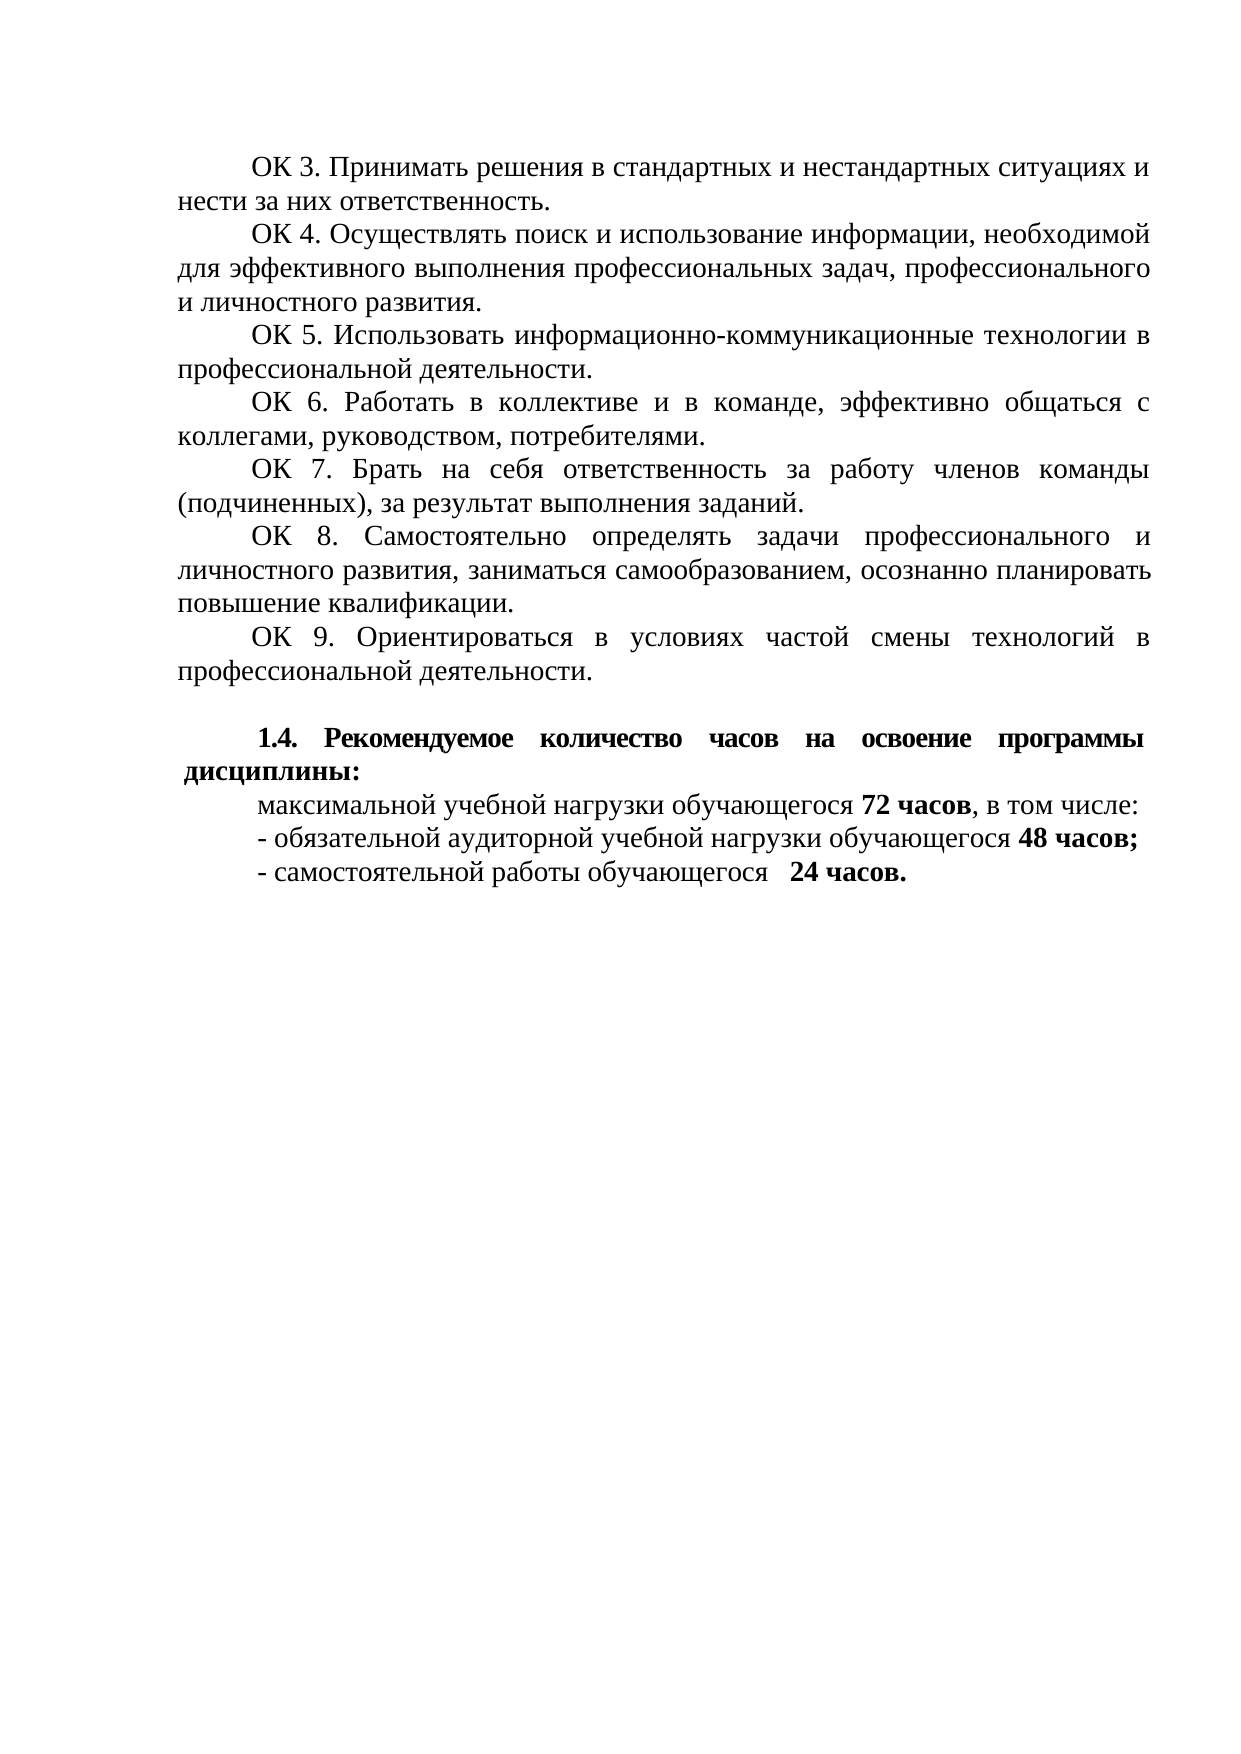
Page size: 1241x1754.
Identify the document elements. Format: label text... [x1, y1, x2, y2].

list самостоятельной работы обучающегося 24 часов. [257, 854, 1152, 888]
text ОК 7. Брать на себя ответственность за работу членов команды (подчиненных), за результат выполнения заданий. [177, 452, 1151, 519]
text ОК 3. Принимать решения в стандартных и нестандартных ситуациях и нести за них ответственность. [177, 150, 1151, 217]
text ОК 6. Работать в коллективе и в команде, эффективно общаться с коллегами, руководством, потребителями. [177, 385, 1151, 452]
text ОК 9. Ориентироваться в условиях частой смены технологий в профессиональной деятельности. [177, 619, 1151, 687]
text ОК 8. Самостоятельно определять задачи профессионального и личностного развития, заниматься самообразованием, осознанно планировать повышение квалификации. [177, 519, 1152, 619]
text максимальной учебной нагрузки обучающегося 72 часов, в том числе: [257, 787, 1152, 821]
list обязательной аудиторной учебной нагрузки обучающегося 48 часов; [257, 821, 1152, 854]
text ОК 4. Осуществлять поиск и использование информации, необходимой для эффективного выполнения профессиональных задач, профессионального и личностного развития. [177, 217, 1151, 318]
text ОК 5. Использовать информационно-коммуникационные технологии в профессиональной деятельности. [177, 318, 1151, 385]
text 1.4. Рекомендуемое количество часов на освоение программы дисциплины: [183, 720, 1145, 787]
